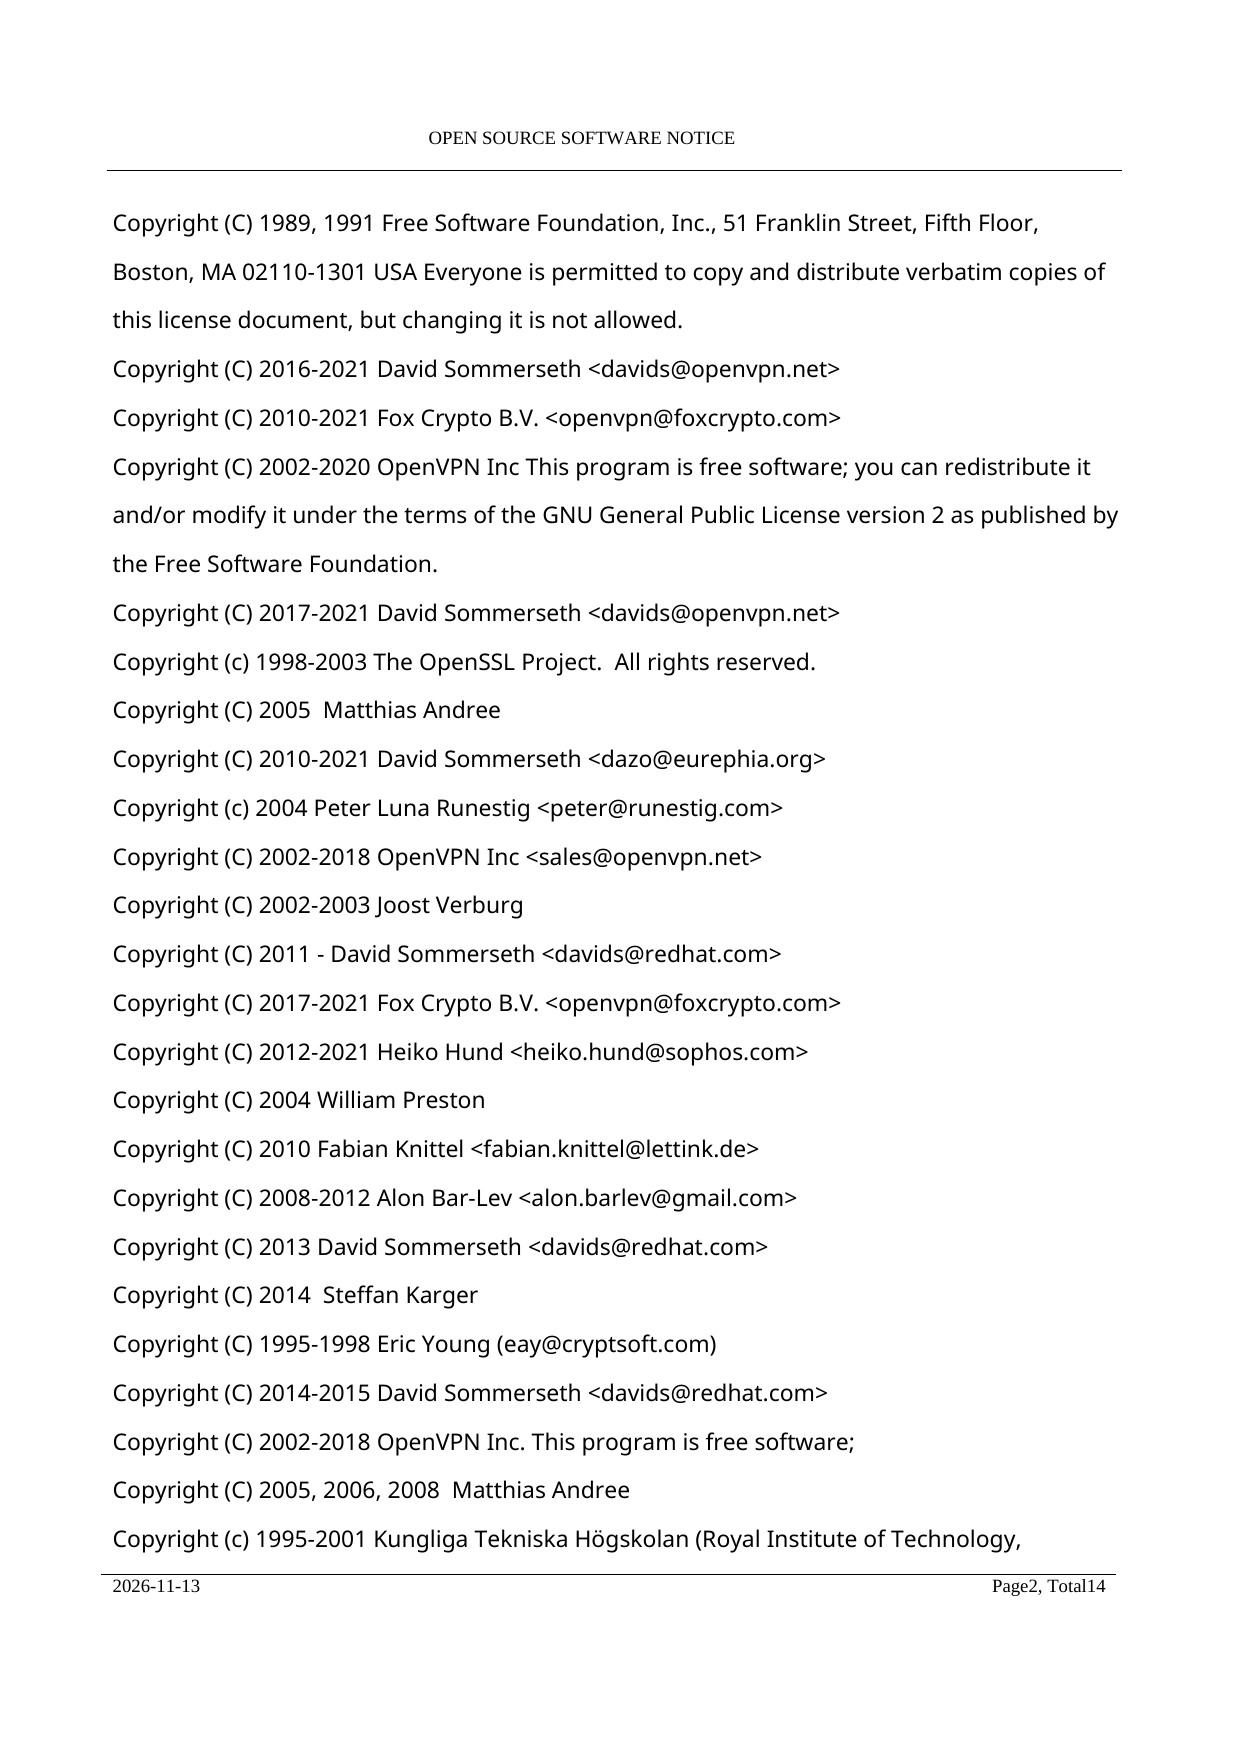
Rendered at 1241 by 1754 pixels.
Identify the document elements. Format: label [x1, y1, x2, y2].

text [112, 206, 1128, 1555]
